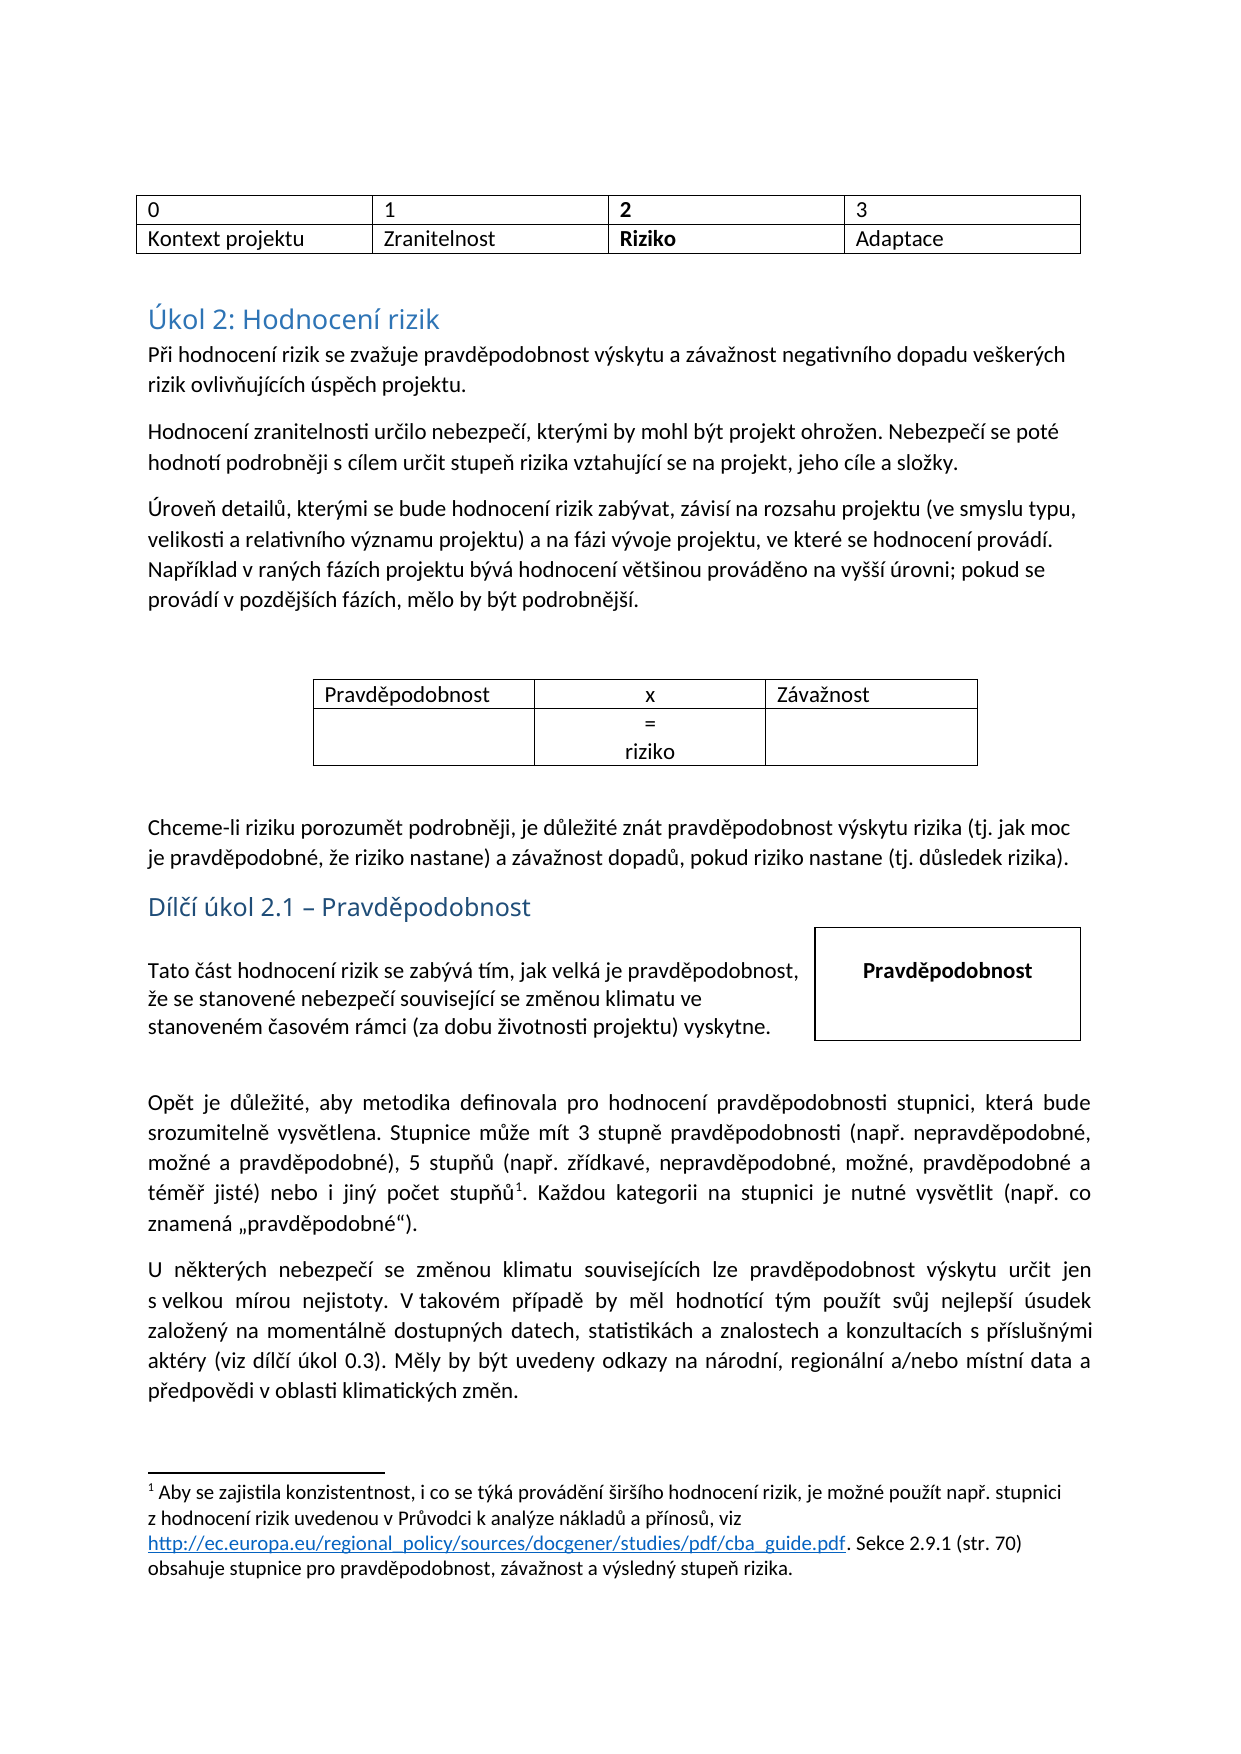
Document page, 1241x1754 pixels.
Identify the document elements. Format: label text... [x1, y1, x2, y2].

table_header 0 [137, 196, 372, 223]
table_cell [766, 709, 977, 765]
table_header Závažnost [766, 680, 977, 708]
table_cell Adaptace [845, 225, 1080, 253]
table_cell Riziko [609, 225, 844, 253]
subtitle Úkol 2: Hodnocení rizik [148, 301, 1093, 337]
table_cell Kontext projektu [137, 225, 372, 253]
table_header Tato část hodnocení rizik se zabývá tím, jak velká je pravděpodobnost, že se stanovené nebezpečí související se změnou klimatu ve stanoveném časovém rámci (za dobu životnosti projektu) vyskytne. [136, 927, 814, 1040]
text U některých nebezpečí se změnou klimatu souvisejících lze pravděpodobnost výskytu určit jen s velkou mírou nejistoty. V takovém případě by měl hodnotící tým použít svůj nejlepší úsudek založený na momentálně dostupných datech, statistikách a znalostech a konzultacích s příslušnými aktéry (viz dílčí úkol 0.3). Měly by být uvedeny odkazy na národní, regionální a/nebo místní data a předpovědi v oblasti klimatických změn. [148, 1256, 1093, 1404]
text Úroveň detailů, kterými se bude hodnocení rizik zabývat, závisí na rozsahu projektu (ve smyslu typu, velikosti a relativního významu projektu) a na fázi vývoje projektu, ve které se hodnocení provádí. Například v raných fázích projektu bývá hodnocení většinou prováděno na vyšší úrovni; pokud se provádí v pozdějších fázích, mělo by být podrobnější. [148, 494, 1093, 613]
table_header 2 [609, 196, 844, 223]
table_header Pravděpodobnost [816, 928, 1080, 1040]
table_header 3 [845, 196, 1080, 223]
table_header 1 [373, 196, 608, 223]
table_cell [314, 709, 534, 765]
table_header Pravděpodobnost [314, 680, 534, 708]
text Hodnocení zranitelnosti určilo nebezpečí, kterými by mohl být projekt ohrožen. Nebezpečí se poté hodnotí podrobněji s cílem určit stupeň rizika vztahující se na projekt, jeho cíle a složky. [148, 417, 1093, 476]
subtitle Dílčí úkol 2.1 – Pravděpodobnost [148, 890, 1093, 924]
table_cell = riziko [535, 709, 765, 765]
text Chceme-li riziku porozumět podrobněji, je důležité znát pravděpodobnost výskytu rizika (tj. jak moc je pravděpodobné, že riziko nastane) a závažnost dopadů, pokud riziko nastane (tj. důsledek rizika). [148, 813, 1093, 871]
text Opět je důležité, aby metodika definovala pro hodnocení pravděpodobnosti stupnici, která bude srozumitelně vysvětlena. Stupnice může mít 3 stupně pravděpodobnosti (např. nepravděpodobné, možné a pravděpodobné), 5 stupňů (např. zřídkavé, nepravděpodobné, možné, pravděpodobné a téměř jisté) nebo i jiný počet stupňů. Každou kategorii na stupnici je nutné vysvětlit (např. co znamená „pravděpodobné“). [148, 1088, 1093, 1237]
table_cell Zranitelnost [373, 225, 608, 253]
table_header x [535, 680, 765, 708]
text Při hodnocení rizik se zvažuje pravděpodobnost výskytu a závažnost negativního dopadu veškerých rizik ovlivňujících úspěch projektu. [148, 340, 1093, 398]
